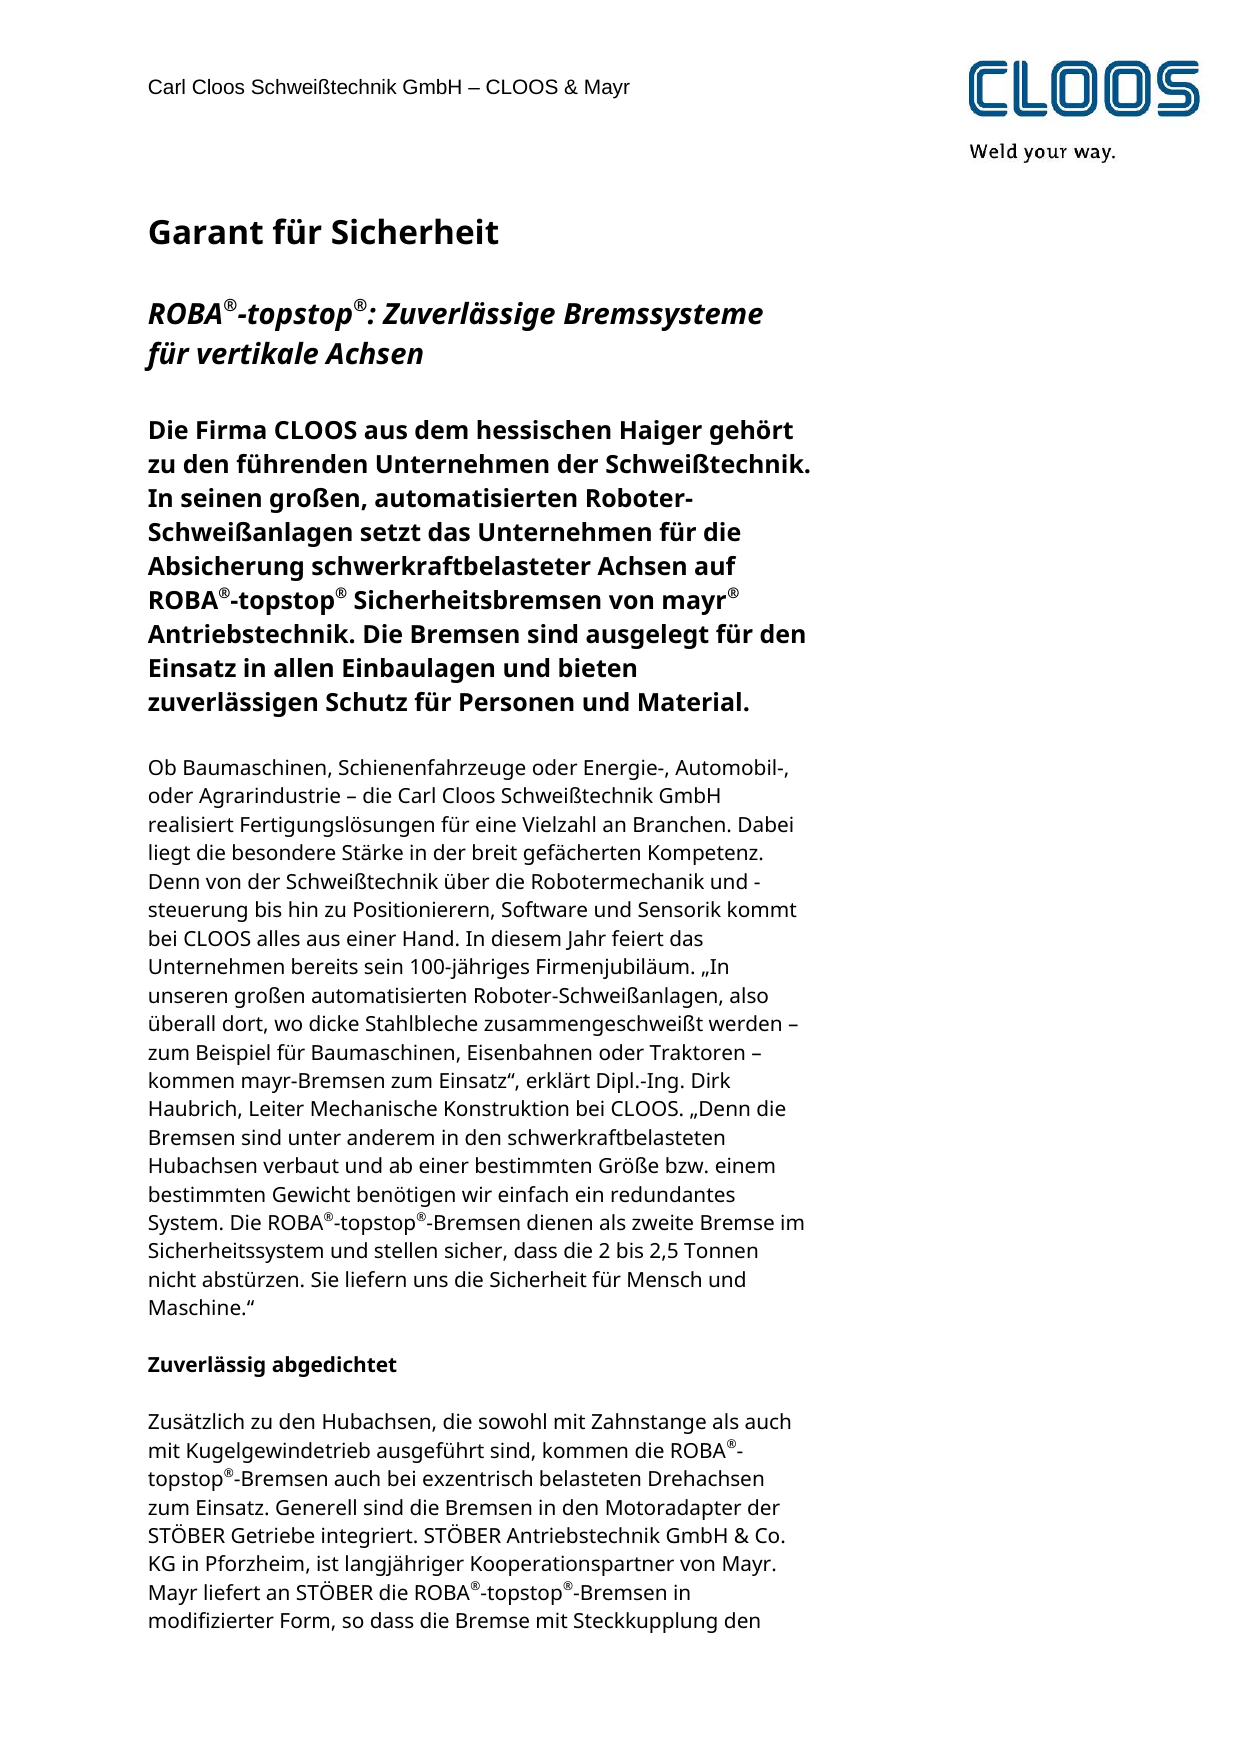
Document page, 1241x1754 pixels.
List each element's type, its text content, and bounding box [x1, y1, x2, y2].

text Zusätzlich zu den Hubachsen, die sowohl mit Zahnstange als auch mit Kugelgewindetrieb ausgeführt sind, kommen die ROBA®-topstop®-Bremsen auch bei exzentrisch belasteten Drehachsen zum Einsatz. Generell sind die Bremsen in den Motoradapter der STÖBER Getriebe integriert. STÖBER Antriebstechnik GmbH & Co. KG in Pforzheim, ist langjähriger Kooperationspartner von Mayr. [148, 1407, 812, 1578]
text ROBA®-topstop®: Zuverlässige Bremssysteme für vertikale Achsen [148, 293, 812, 373]
picture [955, 5, 1238, 178]
text Zuverlässig abgedichtet [148, 1350, 812, 1379]
subtitle Garant für Sicherheit [148, 208, 812, 254]
text Ob Baumaschinen, Schienenfahrzeuge oder Energie-, Automobil-, oder Agrarindustrie – die Carl Cloos Schweißtechnik GmbH realisiert Fertigungslösungen für eine Vielzahl an Branchen. Dabei liegt die besondere Stärke in der breit gefächerten Kompetenz. Denn von der Schweißtechnik über die Robotermechanik und -steuerung bis hin zu Positionierern, Software und Sensorik kommt bei CLOOS alles aus einer Hand. In diesem Jahr feiert das Unternehmen bereits sein 100-jähriges Firmenjubiläum. „In unseren großen automatisierten Roboter-Schweißanlagen, also überall dort, wo dicke Stahlbleche zusammengeschweißt werden – zum Beispiel für Baumaschinen, Eisenbahnen oder Traktoren – kommen mayr-Bremsen zum Einsatz“, erklärt Dipl.-Ing. Dirk Haubrich, Leiter Mechanische Konstruktion bei CLOOS. „Denn die Bremsen sind unter anderem in den schwerkraftbelasteten Hubachsen verbaut und ab einer bestimmten Größe bzw. einem bestimmten Gewicht benötigen wir einfach ein redundantes System. Die ROBA®-topstop®-Bremsen dienen als zweite Bremse im Sicherheitssystem und stellen sicher, dass die 2 bis 2,5 Tonnen nicht abstürzen. Sie liefern uns die Sicherheit für Mensch und Maschine.“ [148, 753, 812, 1322]
text Die Firma CLOOS aus dem hessischen Haiger gehört zu den führenden Unternehmen der Schweißtechnik. In seinen großen, automatisierten Roboter-Schweißanlagen setzt das Unternehmen für die Absicherung schwerkraftbelasteter Achsen auf ROBA®-topstop® Sicherheitsbremsen von mayr® Antriebstechnik. Die Bremsen sind ausgelegt für den Einsatz in allen Einbaulagen und bieten zuverlässigen Schutz für Personen und Material. [148, 413, 812, 719]
